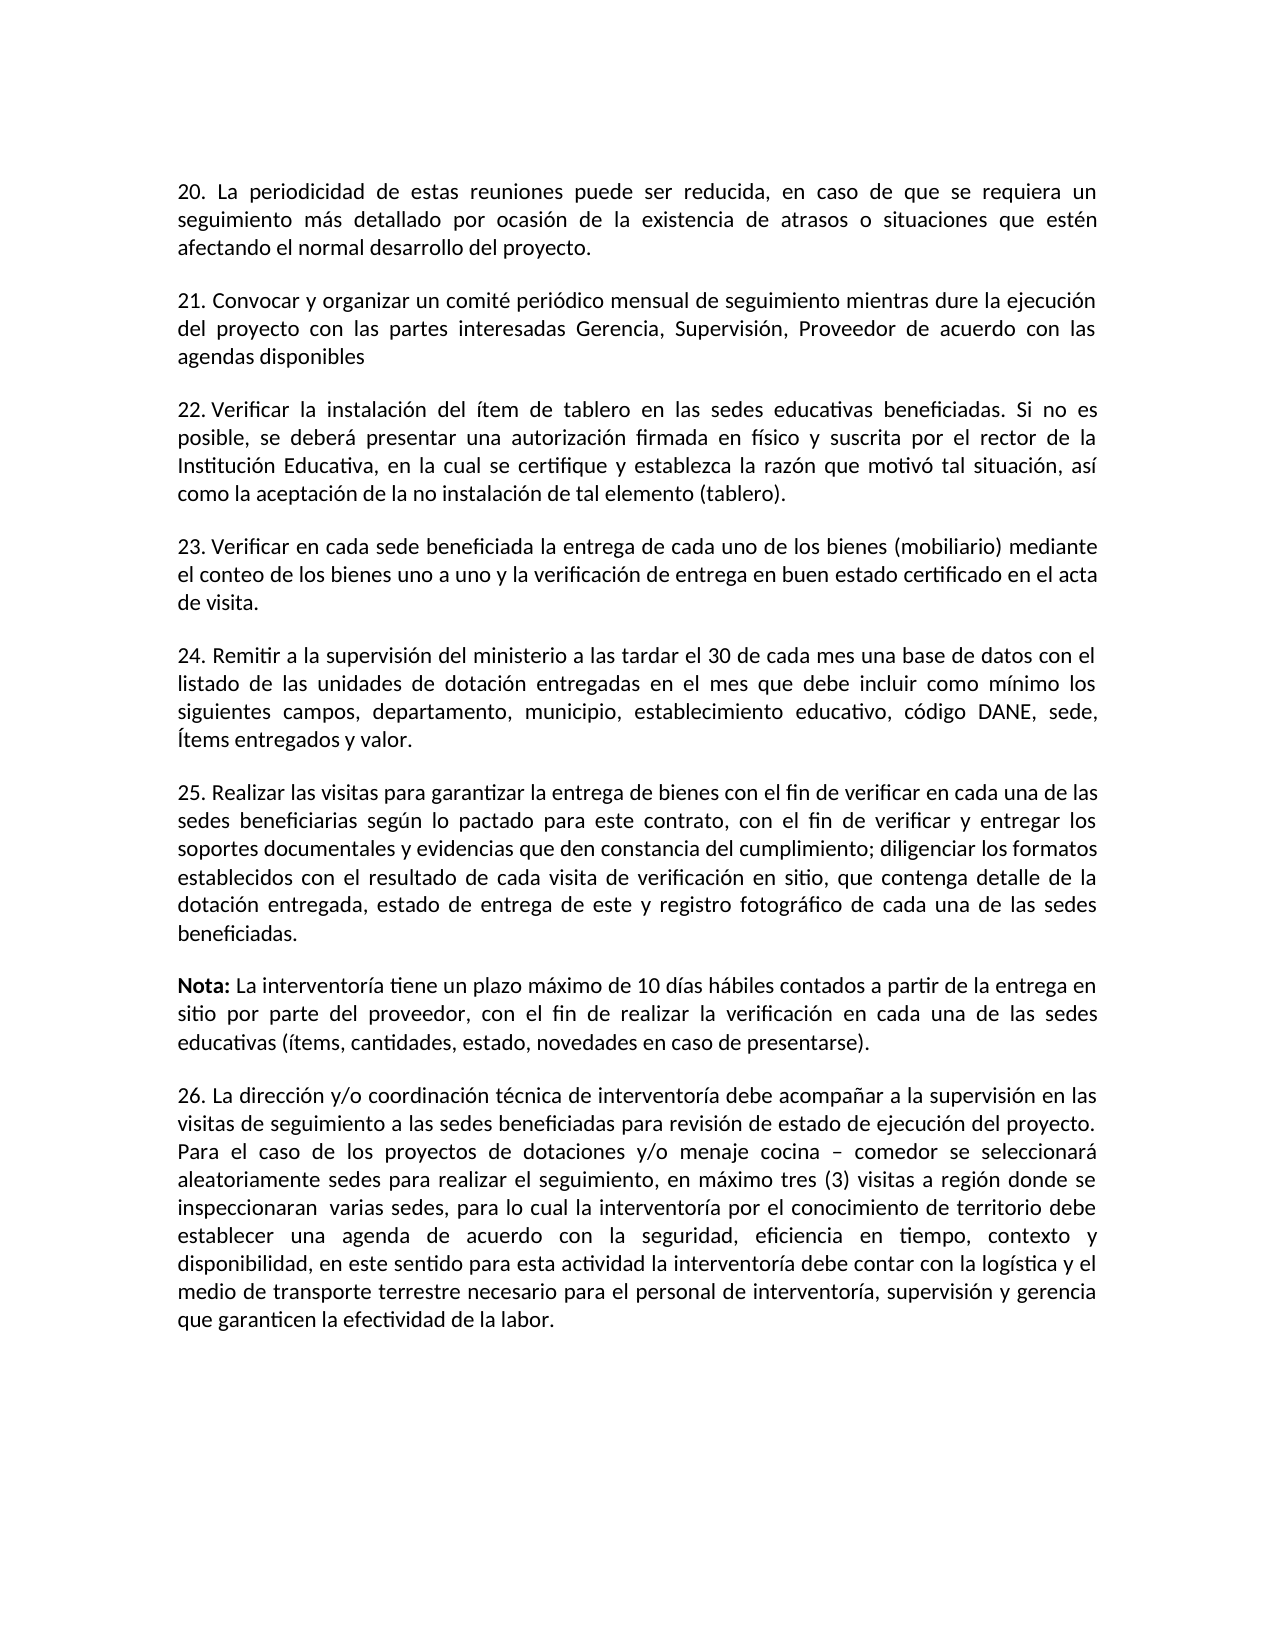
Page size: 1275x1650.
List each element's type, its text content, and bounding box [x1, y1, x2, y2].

list Convocar y organizar un comité periódico mensual de seguimiento mientras dure la ejecución del proyecto con las partes interesadas Gerencia, Supervisión, Proveedor de acuerdo con las agendas disponibles [177, 286, 1098, 370]
list Remitir a la supervisión del ministerio a las tardar el 30 de cada mes una base de datos con el listado de las unidades de dotación entregadas en el mes que debe incluir como mínimo los siguientes campos, departamento, municipio, establecimiento educativo, código DANE, sede, Ítems entregados y valor. [177, 641, 1098, 753]
list Verificar la instalación del ítem de tablero en las sedes educativas beneficiadas. Si no es posible, se deberá presentar una autorización firmada en físico y suscrita por el rector de la Institución Educativa, en la cual se certifique y establezca la razón que motivó tal situación, así como la aceptación de la no instalación de tal elemento (tablero). [177, 395, 1098, 507]
list La dirección y/o coordinación técnica de interventoría debe acompañar a la supervisión en las visitas de seguimiento a las sedes beneficiadas para revisión de estado de ejecución del proyecto. Para el caso de los proyectos de dotaciones y/o menaje cocina – comedor se seleccionará aleatoriamente sedes para realizar el seguimiento, en máximo tres (3) visitas a región donde se inspeccionaran varias sedes, para lo cual la interventoría por el conocimiento de territorio debe establecer una agenda de acuerdo con la seguridad, eficiencia en tiempo, contexto y disponibilidad, en este sentido para esta actividad la interventoría debe contar con la logística y el medio de transporte terrestre necesario para el personal de interventoría, supervisión y gerencia que garanticen la efectividad de la labor. [177, 1081, 1098, 1333]
list Realizar las visitas para garantizar la entrega de bienes con el fin de verificar en cada una de las sedes beneficiarias según lo pactado para este contrato, con el fin de verificar y entregar los soportes documentales y evidencias que den constancia del cumplimiento; diligenciar los formatos establecidos con el resultado de cada visita de verificación en sitio, que contenga detalle de la dotación entregada, estado de entrega de este y registro fotográfico de cada una de las sedes beneficiadas. [177, 778, 1098, 947]
list Verificar en cada sede beneficiada la entrega de cada uno de los bienes (mobiliario) mediante el conteo de los bienes uno a uno y la verificación de entrega en buen estado certificado en el acta de visita. [177, 532, 1099, 617]
text Nota: La interventoría tiene un plazo máximo de 10 días hábiles contados a partir de la entrega en sitio por parte del proveedor, con el fin de realizar la verificación en cada una de las sedes educativas (ítems, cantidades, estado, novedades en caso de presentarse). [177, 972, 1098, 1056]
list La periodicidad de estas reuniones puede ser reducida, en caso de que se requiera un seguimiento más detallado por ocasión de la existencia de atrasos o situaciones que estén afectando el normal desarrollo del proyecto. [177, 177, 1098, 261]
